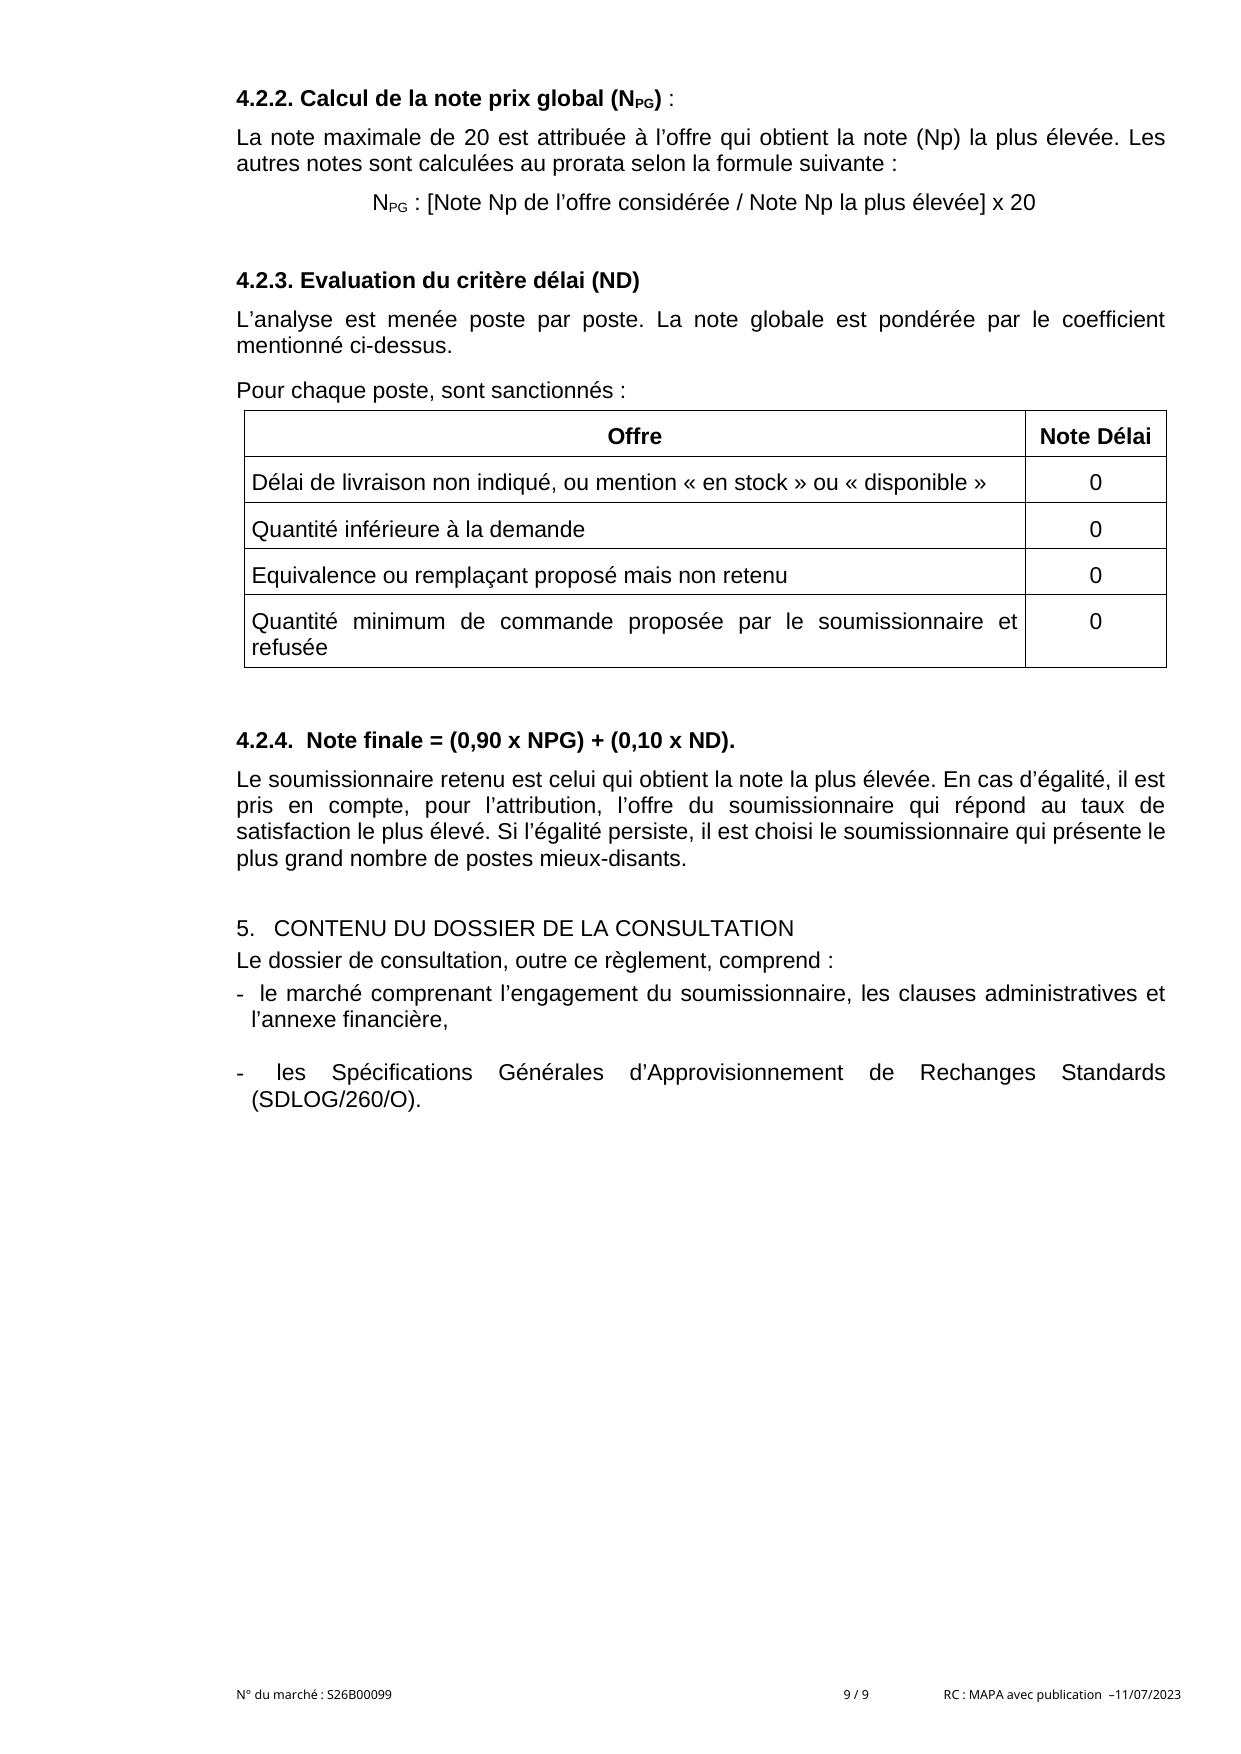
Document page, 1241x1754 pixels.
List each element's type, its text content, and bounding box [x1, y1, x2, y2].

table_header Note Délai [1026, 411, 1166, 456]
table_cell Quantité minimum de commande proposée par le soumissionnaire et refusée [245, 595, 1025, 667]
text Le soumissionnaire retenu est celui qui obtient la note la plus élevée. En cas d’égalité, il est pris en compte, pour l’attribution, l’offre du soumissionnaire qui répond au taux de satisfaction le plus élevé. Si l’égalité persiste, il est choisi le soumissionnaire qui présente le plus grand nombre de postes mieux-disants. [236, 766, 1166, 871]
subtitle contenu du dossier de la consultation [236, 915, 1166, 941]
list le marché comprenant l’engagement du soumissionnaire, les clauses administratives et l’annexe financière, [236, 980, 1166, 1033]
table_cell 0 [1026, 503, 1166, 548]
table_cell Quantité inférieure à la demande [245, 503, 1025, 548]
list les Spécifications Générales d’Approvisionnement de Rechanges Standards (SDLOG/260/O). [236, 1059, 1166, 1112]
table_cell Equivalence ou remplaçant proposé mais non retenu [245, 549, 1025, 594]
text 4.2.3. Evaluation du critère délai (ND) [236, 267, 1166, 293]
table_cell Délai de livraison non indiqué, ou mention « en stock » ou « disponible » [245, 457, 1025, 502]
text 4.2.4. Note finale = (0,90 x NPG) + (0,10 x ND). [236, 727, 1166, 753]
text 4.2.2. Calcul de la note prix global (NPG) : [236, 85, 1166, 111]
text L’analyse est menée poste par poste. La note globale est pondérée par le coefficient mentionné ci-dessus. [236, 306, 1166, 358]
text Pour chaque poste, sont sanctionnés : [236, 377, 1166, 403]
table_cell 0 [1026, 457, 1166, 502]
table_cell 0 [1026, 595, 1166, 667]
table_header Offre [245, 411, 1025, 456]
text NPG : [Note Np de l’offre considérée / Note Np la plus élevée] x 20 [235, 189, 1166, 215]
text Le dossier de consultation, outre ce règlement, comprend : [236, 947, 1166, 974]
table_cell 0 [1026, 549, 1166, 594]
text La note maximale de 20 est attribuée à l’offre qui obtient la note (Np) la plus élevée. Les autres notes sont calculées au prorata selon la formule suivante : [236, 124, 1166, 177]
